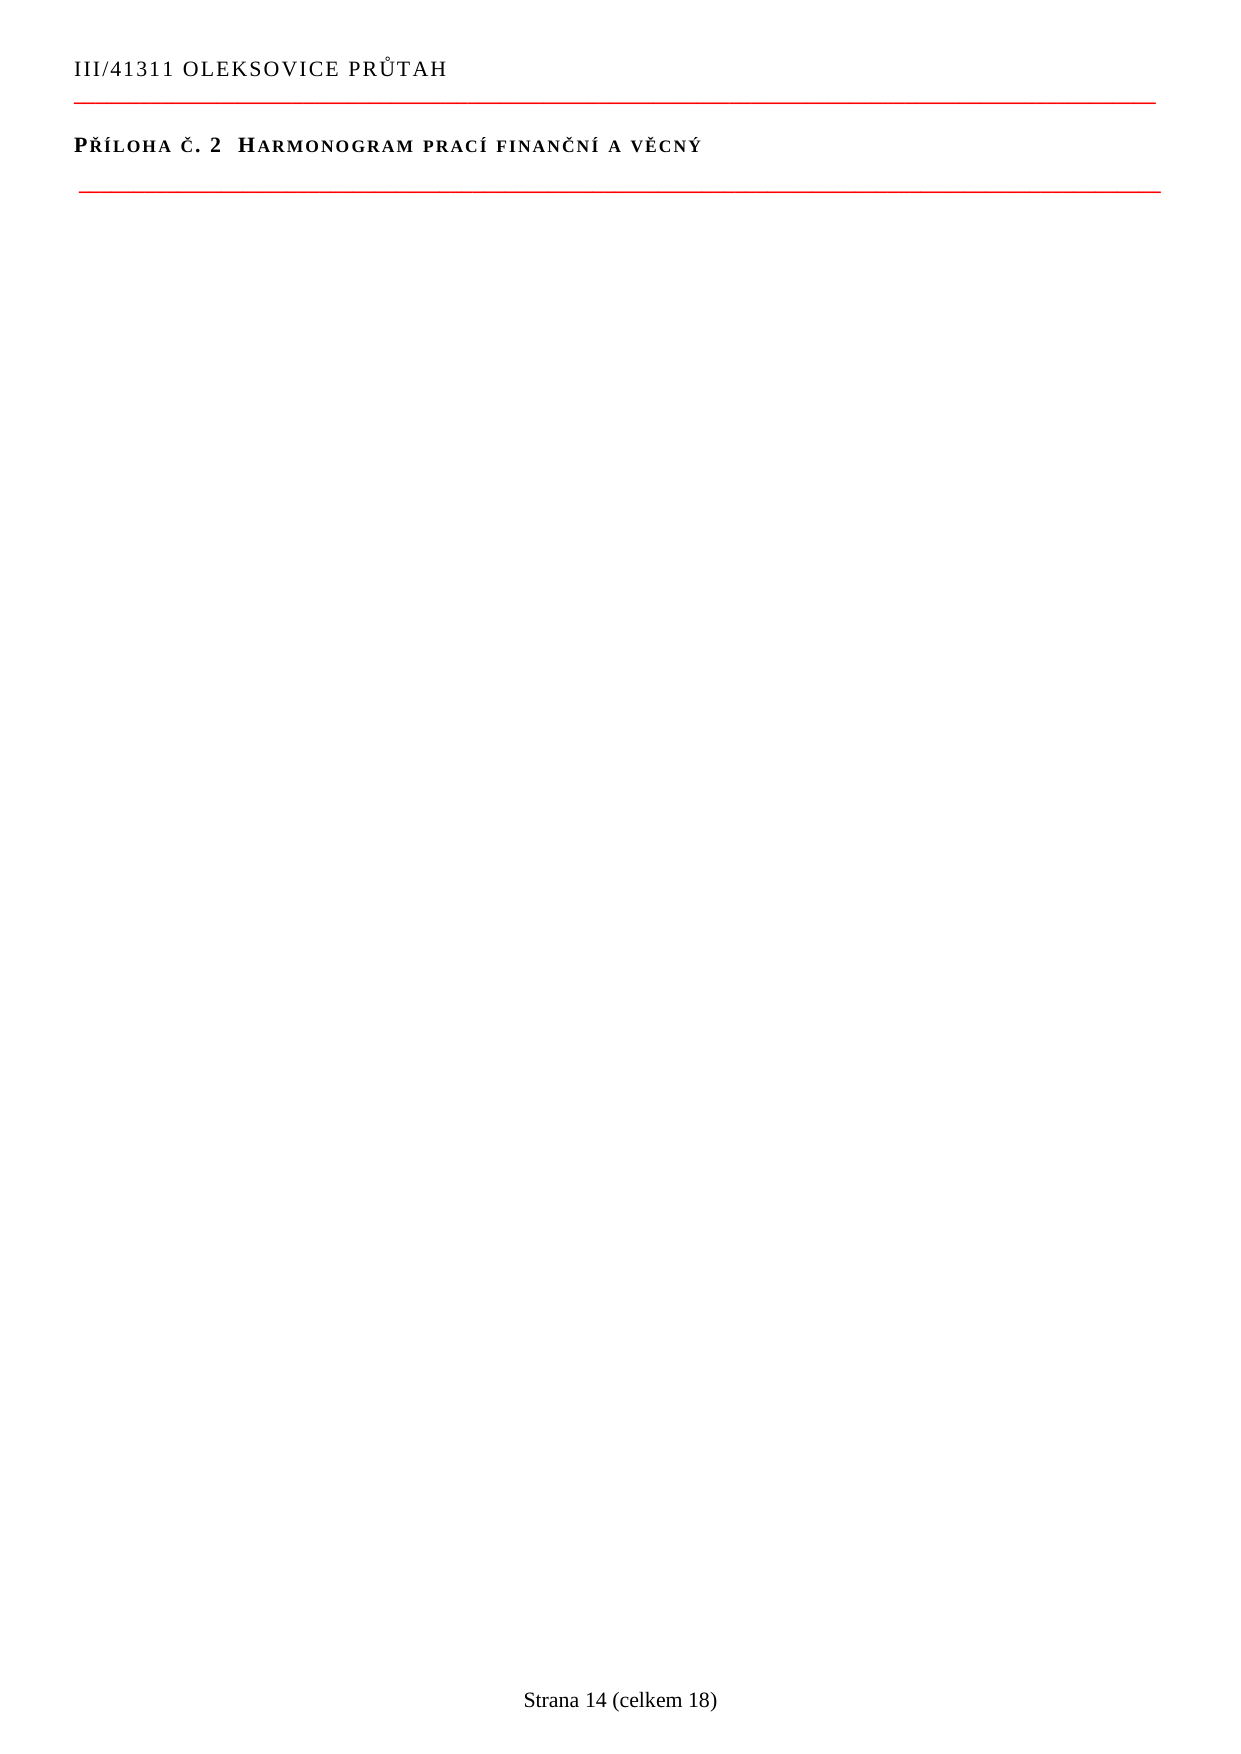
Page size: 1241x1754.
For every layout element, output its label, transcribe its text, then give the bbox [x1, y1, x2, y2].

text ___________________________________________________________________________________________________ [74, 169, 1167, 195]
text Příloha č. 2 Harmonogram prací finanční a věcný [74, 132, 1167, 157]
